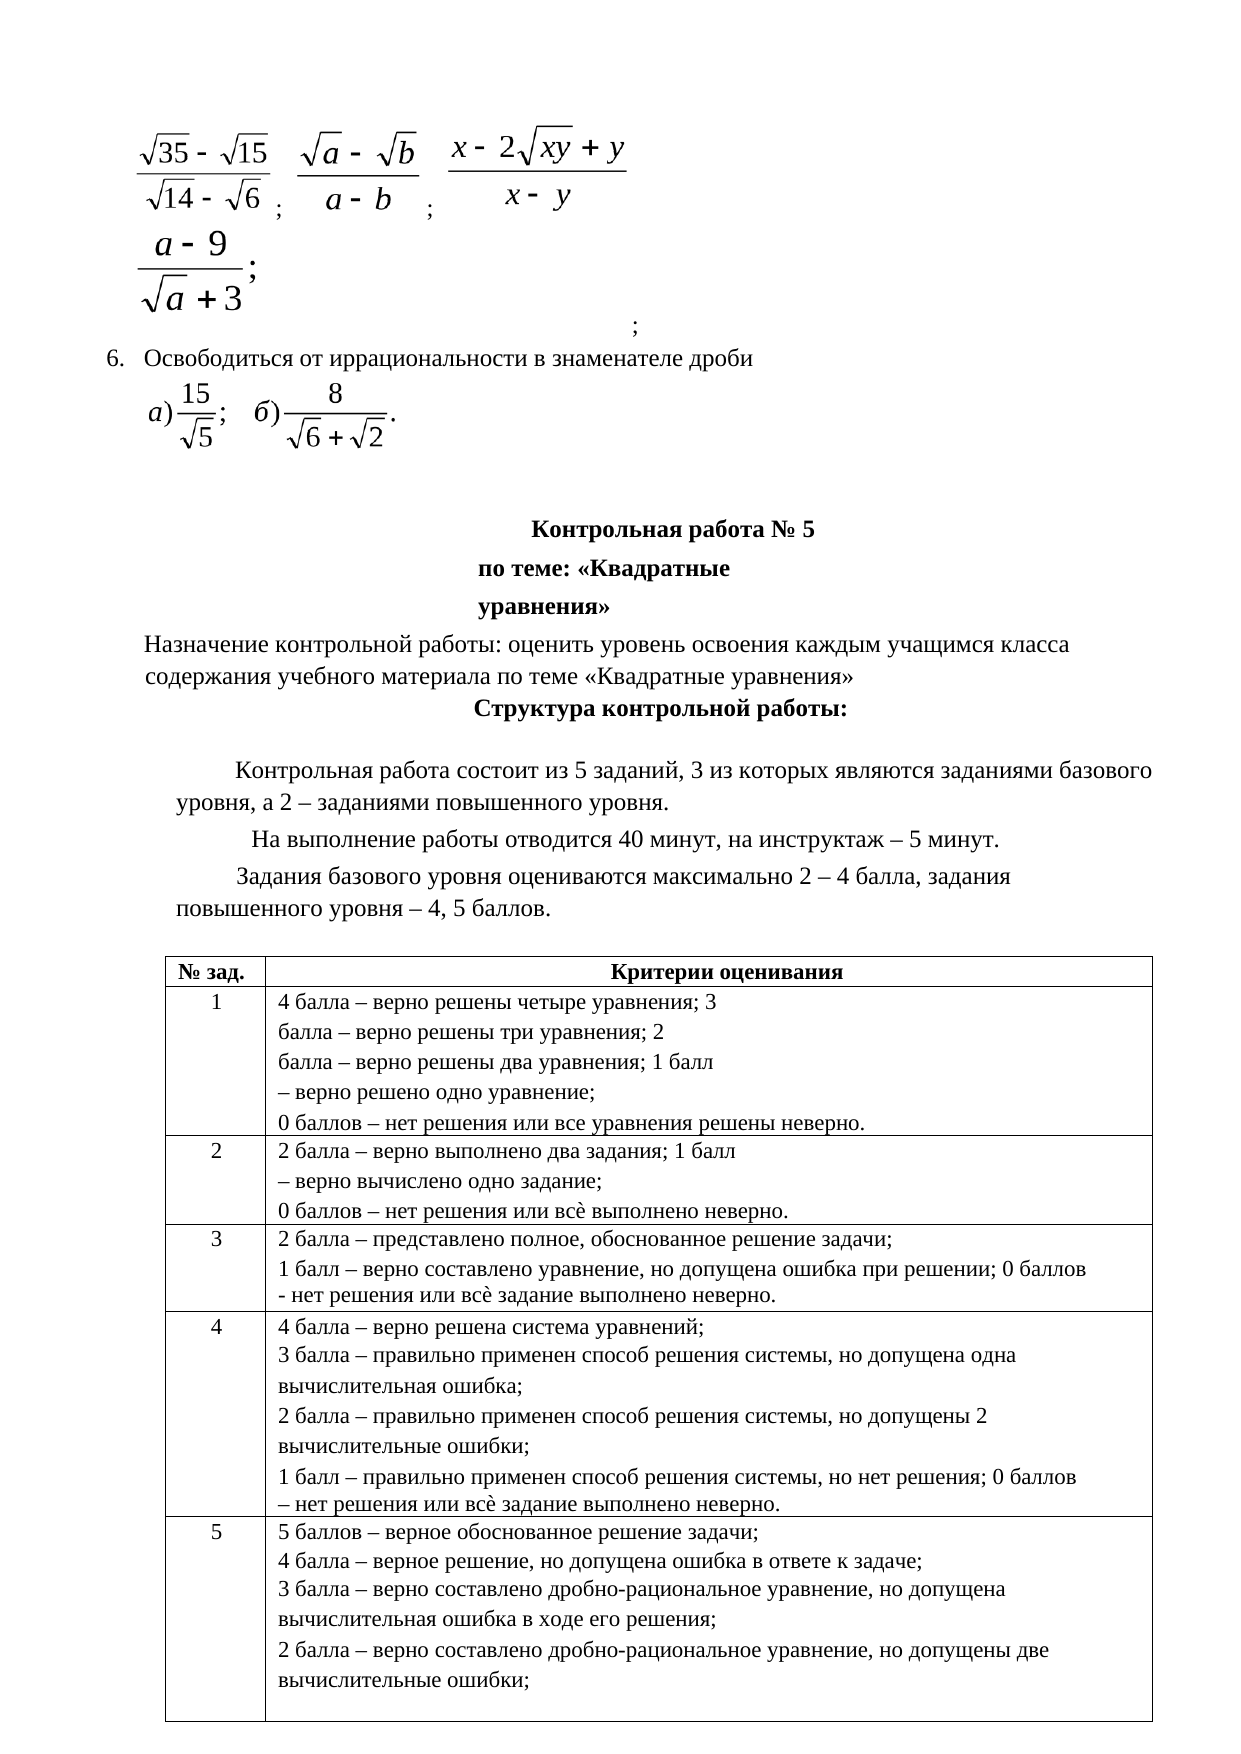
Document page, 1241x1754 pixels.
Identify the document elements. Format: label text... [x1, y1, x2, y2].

text Назначение контрольной работы: оценить уровень освоения каждым учащимся класса содержания учебного материала по теме «Квадратные уравнения» [144, 629, 1181, 690]
picture [291, 124, 425, 216]
text повышенного уровня – 4, 5 баллов. [176, 893, 1181, 922]
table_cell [266, 1517, 1152, 1721]
table_cell 3 [166, 1225, 265, 1311]
text Контрольная работа № 5 по теме: «Квадратные уравнения» [478, 514, 843, 620]
table_cell 4 [166, 1312, 265, 1516]
list Освободиться от иррациональности в знаменателе дроби [106, 343, 1181, 371]
picture [131, 126, 276, 216]
table_cell 2 [166, 1136, 265, 1224]
table_header Критерии оценивания [266, 957, 1152, 986]
table_cell 5 [166, 1517, 265, 1721]
table_cell 4 балла – верно решена система уравнений; 3 балла – правильно применен способ решения системы, но допущена одна вычислительная ошибка; 2 балла – правильно применен способ решения системы, но допущены 2 вычислительные ошибки; 1 балл – правильно применен способ решения системы, но нет решения; 0 баллов – нет решения или всѐ задание выполнено неверно. [266, 1312, 1152, 1516]
table_cell 2 балла – представлено полное, обоснованное решение задачи; 1 балл – верно составлено уравнение, но допущена ошибка при решении; 0 баллов - нет решения или всѐ задание выполнено неверно. [266, 1225, 1152, 1311]
table_cell 1 [166, 987, 265, 1135]
table_header № зад. [166, 957, 265, 986]
picture [442, 118, 632, 216]
text Структура контрольной работы: [284, 693, 1037, 722]
table_cell 4 балла – верно решены четыре уравнения; 3 балла – верно решены три уравнения; 2 балла – верно решены два уравнения; 1 балл – верно решено одно уравнение; 0 баллов – нет решения или все уравнения решены неверно. [266, 987, 1152, 1135]
table_cell 2 балла – верно выполнено два задания; 1 балл – верно вычислено одно задание; 0 баллов – нет решения или всѐ выполнено неверно. [266, 1136, 1152, 1224]
picture [131, 220, 263, 320]
text Задания базового уровня оцениваются максимально 2 – 4 балла, задания [236, 861, 1181, 890]
text На выполнение работы отводится 40 минут, на инструктаж – 5 минут. [251, 824, 1181, 853]
text Контрольная работа состоит из 5 заданий, 3 из которых являются заданиями базового уровня, а 2 – заданиями повышенного уровня. [176, 755, 1181, 816]
picture [143, 375, 400, 455]
